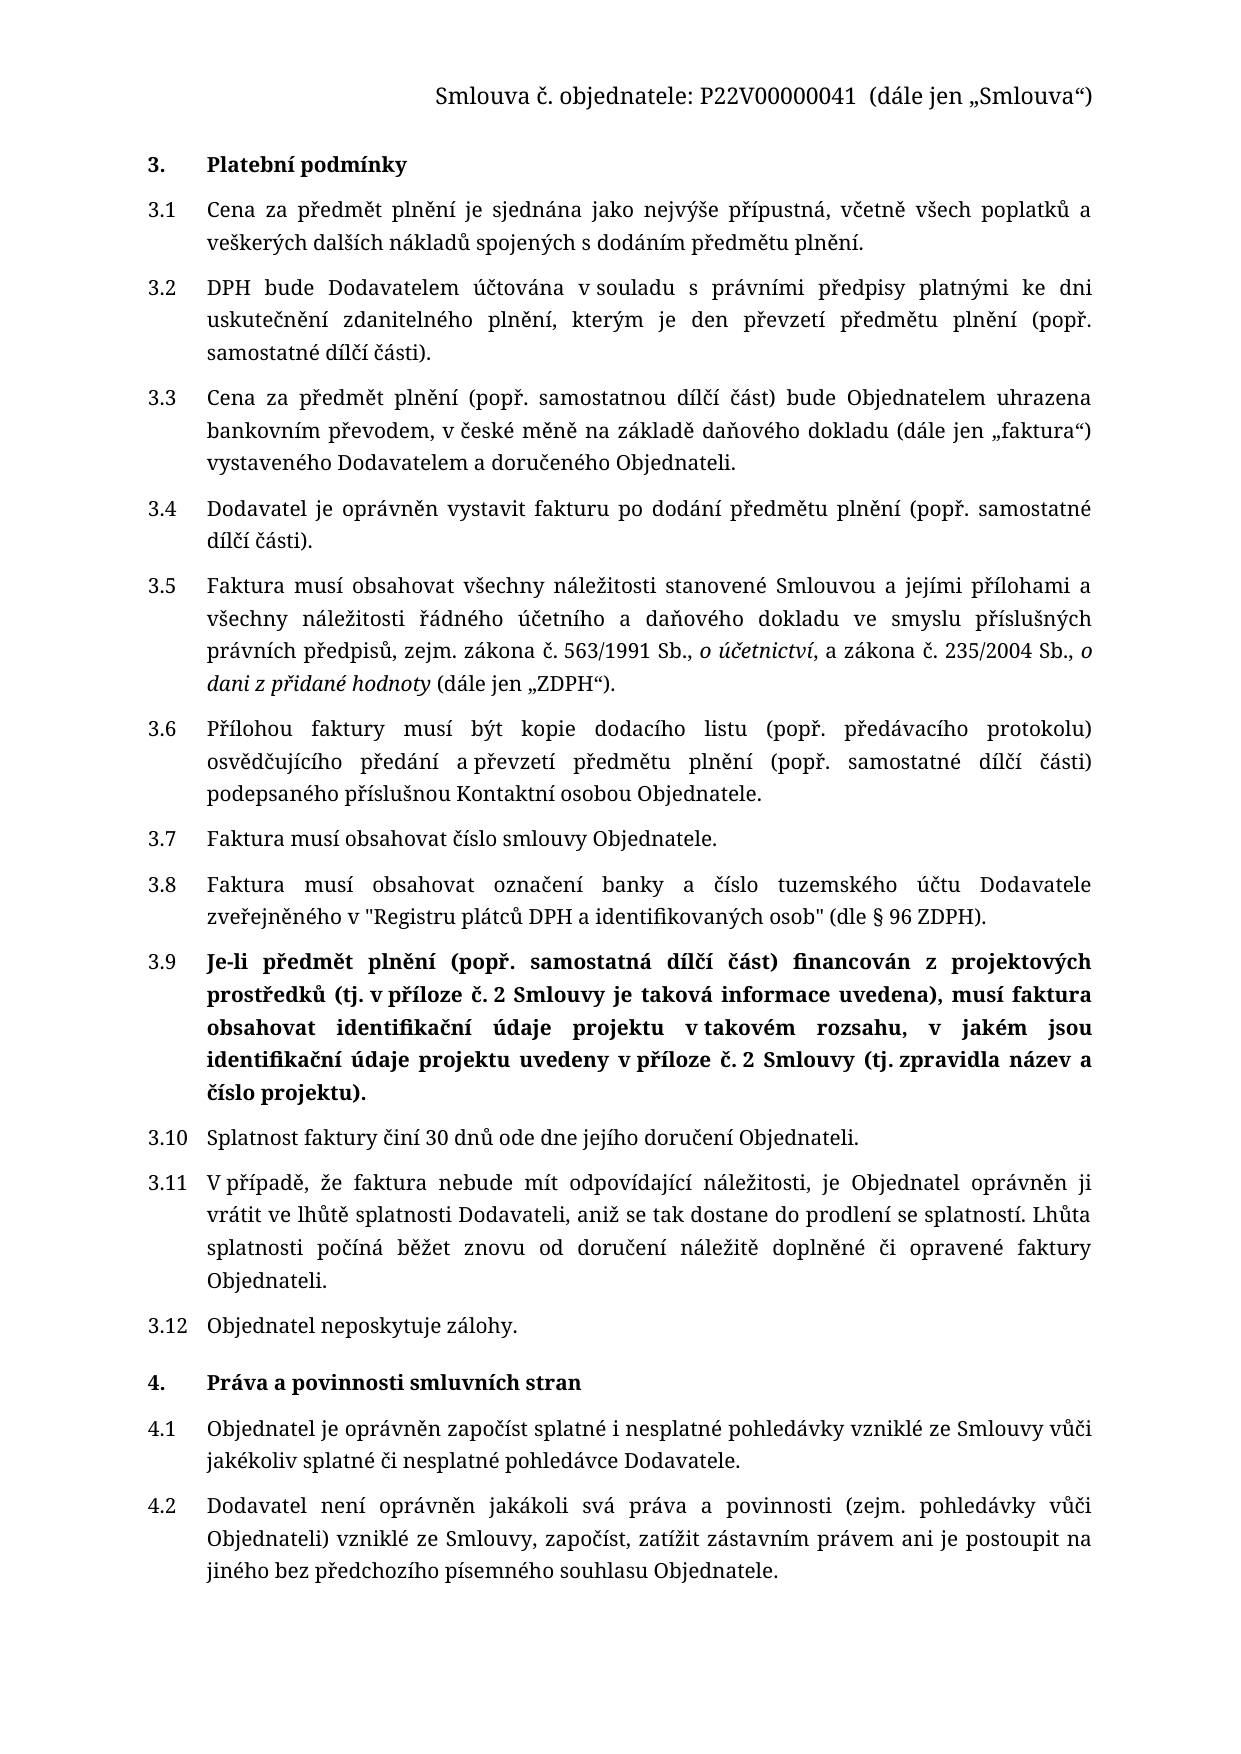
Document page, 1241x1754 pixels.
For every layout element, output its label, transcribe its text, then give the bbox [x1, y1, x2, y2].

list Platební podmínky [148, 150, 1093, 179]
list V případě, že faktura nebude mít odpovídající náležitosti, je Objednatel oprávněn ji vrátit ve lhůtě splatnosti Dodavateli, aniž se tak dostane do prodlení se splatností. Lhůta splatnosti počíná běžet znovu od doručení náležitě doplněné či opravené faktury Objednateli. [148, 1168, 1093, 1294]
list Dodavatel není oprávněn jakákoli svá práva a povinnosti (zejm. pohledávky vůči Objednateli) vzniklé ze Smlouvy, započíst, zatížit zástavním právem ani je postoupit na jiného bez předchozího písemného souhlasu Objednatele. [148, 1491, 1093, 1585]
list Objednatel je oprávněn započíst splatné i nesplatné pohledávky vzniklé ze Smlouvy vůči jakékoliv splatné či nesplatné pohledávce Dodavatele. [148, 1414, 1093, 1475]
list Objednatel neposkytuje zálohy. [148, 1311, 1093, 1339]
list Splatnost faktury činí 30 dnů ode dne jejího doručení Objednateli. [148, 1123, 1093, 1151]
list Faktura musí obsahovat všechny náležitosti stanovené Smlouvou a jejími přílohami a všechny náležitosti řádného účetního a daňového dokladu ve smyslu příslušných právních předpisů, zejm. zákona č. 563/1991 Sb., o účetnictví, a zákona č. 235/2004 Sb., o dani z přidané hodnoty (dále jen „ZDPH“). [148, 571, 1093, 698]
list Faktura musí obsahovat označení banky a číslo tuzemského účtu Dodavatele zveřejněného v "Registru plátců DPH a identifikovaných osob" (dle § 96 ZDPH). [148, 870, 1093, 931]
list Faktura musí obsahovat číslo smlouvy Objednatele. [148, 824, 1093, 853]
list Je-li předmět plnění (popř. samostatná dílčí část) financován z projektových prostředků (tj. v příloze č. 2 Smlouvy je taková informace uvedena), musí faktura obsahovat identifikační údaje projektu v takovém rozsahu, v jakém jsou identifikační údaje projektu uvedeny v příloze č. 2 Smlouvy (tj. zpravidla název a číslo projektu). [148, 947, 1093, 1106]
list Práva a povinnosti smluvních stran [148, 1368, 1093, 1397]
list DPH bude Dodavatelem účtována v souladu s právními předpisy platnými ke dni uskutečnění zdanitelného plnění, kterým je den převzetí předmětu plnění (popř. samostatné dílčí části). [148, 273, 1093, 367]
list Dodavatel je oprávněn vystavit fakturu po dodání předmětu plnění (popř. samostatné dílčí části). [148, 494, 1093, 555]
list Cena za předmět plnění (popř. samostatnou dílčí část) bude Objednatelem uhrazena bankovním převodem, v české měně na základě daňového dokladu (dále jen „faktura“) vystaveného Dodavatelem a doručeného Objednateli. [148, 383, 1093, 477]
list Přílohou faktury musí být kopie dodacího listu (popř. předávacího protokolu) osvědčujícího předání a převzetí předmětu plnění (popř. samostatné dílčí části) podepsaného příslušnou Kontaktní osobou Objednatele. [148, 714, 1093, 808]
list Cena za předmět plnění je sjednána jako nejvýše přípustná, včetně všech poplatků a veškerých dalších nákladů spojených s dodáním předmětu plnění. [148, 195, 1093, 256]
